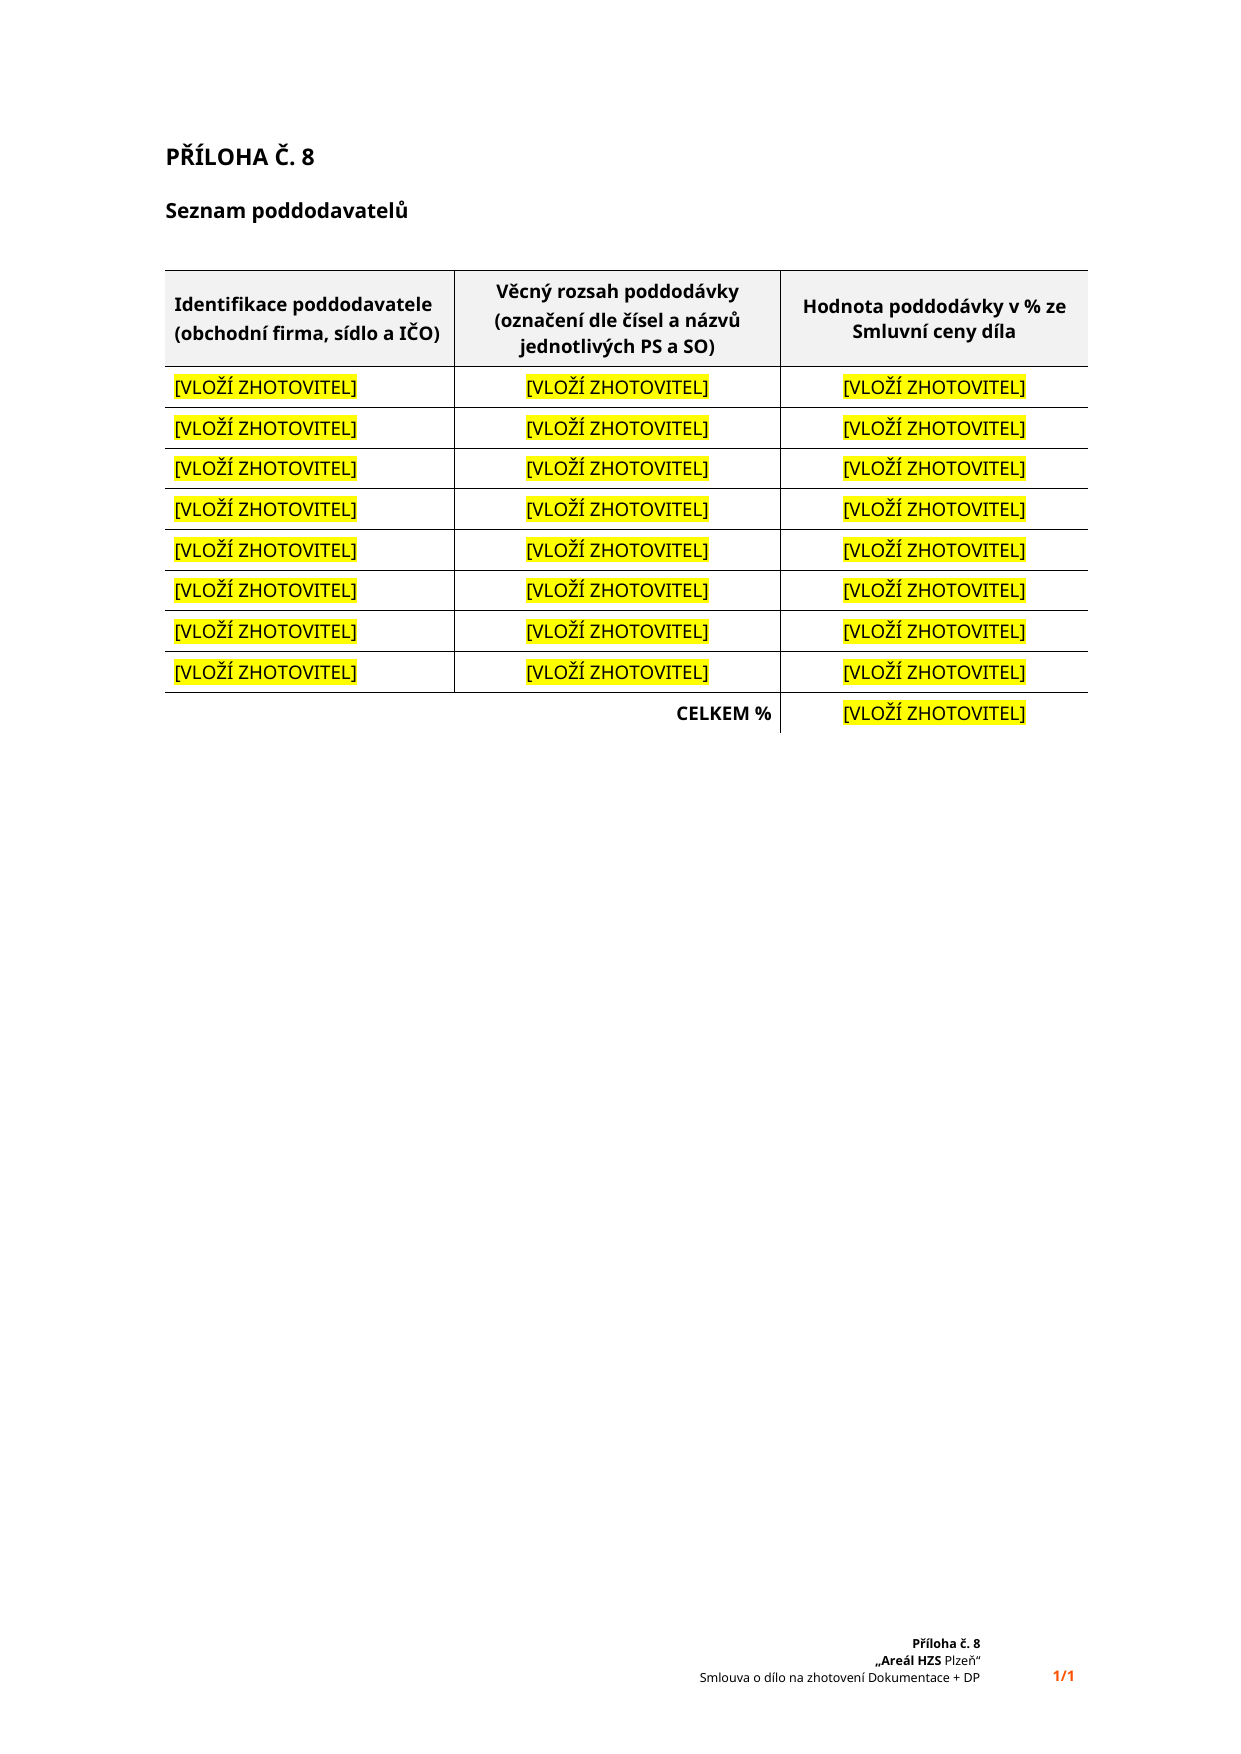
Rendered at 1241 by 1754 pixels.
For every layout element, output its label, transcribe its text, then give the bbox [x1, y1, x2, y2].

table_cell [VLOŽÍ ZHOTOVITEL] [781, 611, 1088, 651]
table_cell [VLOŽÍ ZHOTOVITEL] [165, 489, 454, 529]
table_cell [VLOŽÍ ZHOTOVITEL] [455, 367, 780, 407]
table_cell [VLOŽÍ ZHOTOVITEL] [781, 693, 1088, 732]
table_cell [VLOŽÍ ZHOTOVITEL] [781, 449, 1088, 488]
table_cell [VLOŽÍ ZHOTOVITEL] [781, 408, 1088, 447]
table_cell [VLOŽÍ ZHOTOVITEL] [455, 489, 780, 529]
table_cell [VLOŽÍ ZHOTOVITEL] [165, 408, 454, 447]
table_header Hodnota poddodávky v % ze Smluvní ceny díla [781, 271, 1088, 366]
table_cell [VLOŽÍ ZHOTOVITEL] [165, 571, 454, 610]
table_cell [VLOŽÍ ZHOTOVITEL] [781, 530, 1088, 569]
table_cell [VLOŽÍ ZHOTOVITEL] [455, 652, 780, 692]
table_header Věcný rozsah poddodávky (označení dle čísel a názvů jednotlivých PS a SO) [455, 271, 780, 366]
text Příloha č. 8 [165, 141, 1075, 173]
table_cell [VLOŽÍ ZHOTOVITEL] [165, 652, 454, 692]
table_cell [VLOŽÍ ZHOTOVITEL] [781, 367, 1088, 407]
table_cell [VLOŽÍ ZHOTOVITEL] [781, 652, 1088, 692]
table_cell [VLOŽÍ ZHOTOVITEL] [455, 449, 780, 488]
table_header Identifikace poddodavatele (obchodní firma, sídlo a IČO) [165, 271, 454, 366]
table_cell [VLOŽÍ ZHOTOVITEL] [165, 611, 454, 651]
table_cell [VLOŽÍ ZHOTOVITEL] [781, 571, 1088, 610]
table_cell [VLOŽÍ ZHOTOVITEL] [165, 367, 454, 407]
table_cell [VLOŽÍ ZHOTOVITEL] [165, 449, 454, 488]
table_cell [VLOŽÍ ZHOTOVITEL] [455, 611, 780, 651]
table_cell [VLOŽÍ ZHOTOVITEL] [455, 530, 780, 569]
table_cell [VLOŽÍ ZHOTOVITEL] [165, 530, 454, 569]
table_cell CELKEM % [165, 693, 780, 732]
text Seznam poddodavatelů [165, 197, 1075, 225]
table_cell [VLOŽÍ ZHOTOVITEL] [455, 408, 780, 447]
table_cell [VLOŽÍ ZHOTOVITEL] [455, 571, 780, 610]
table_cell [VLOŽÍ ZHOTOVITEL] [781, 489, 1088, 529]
